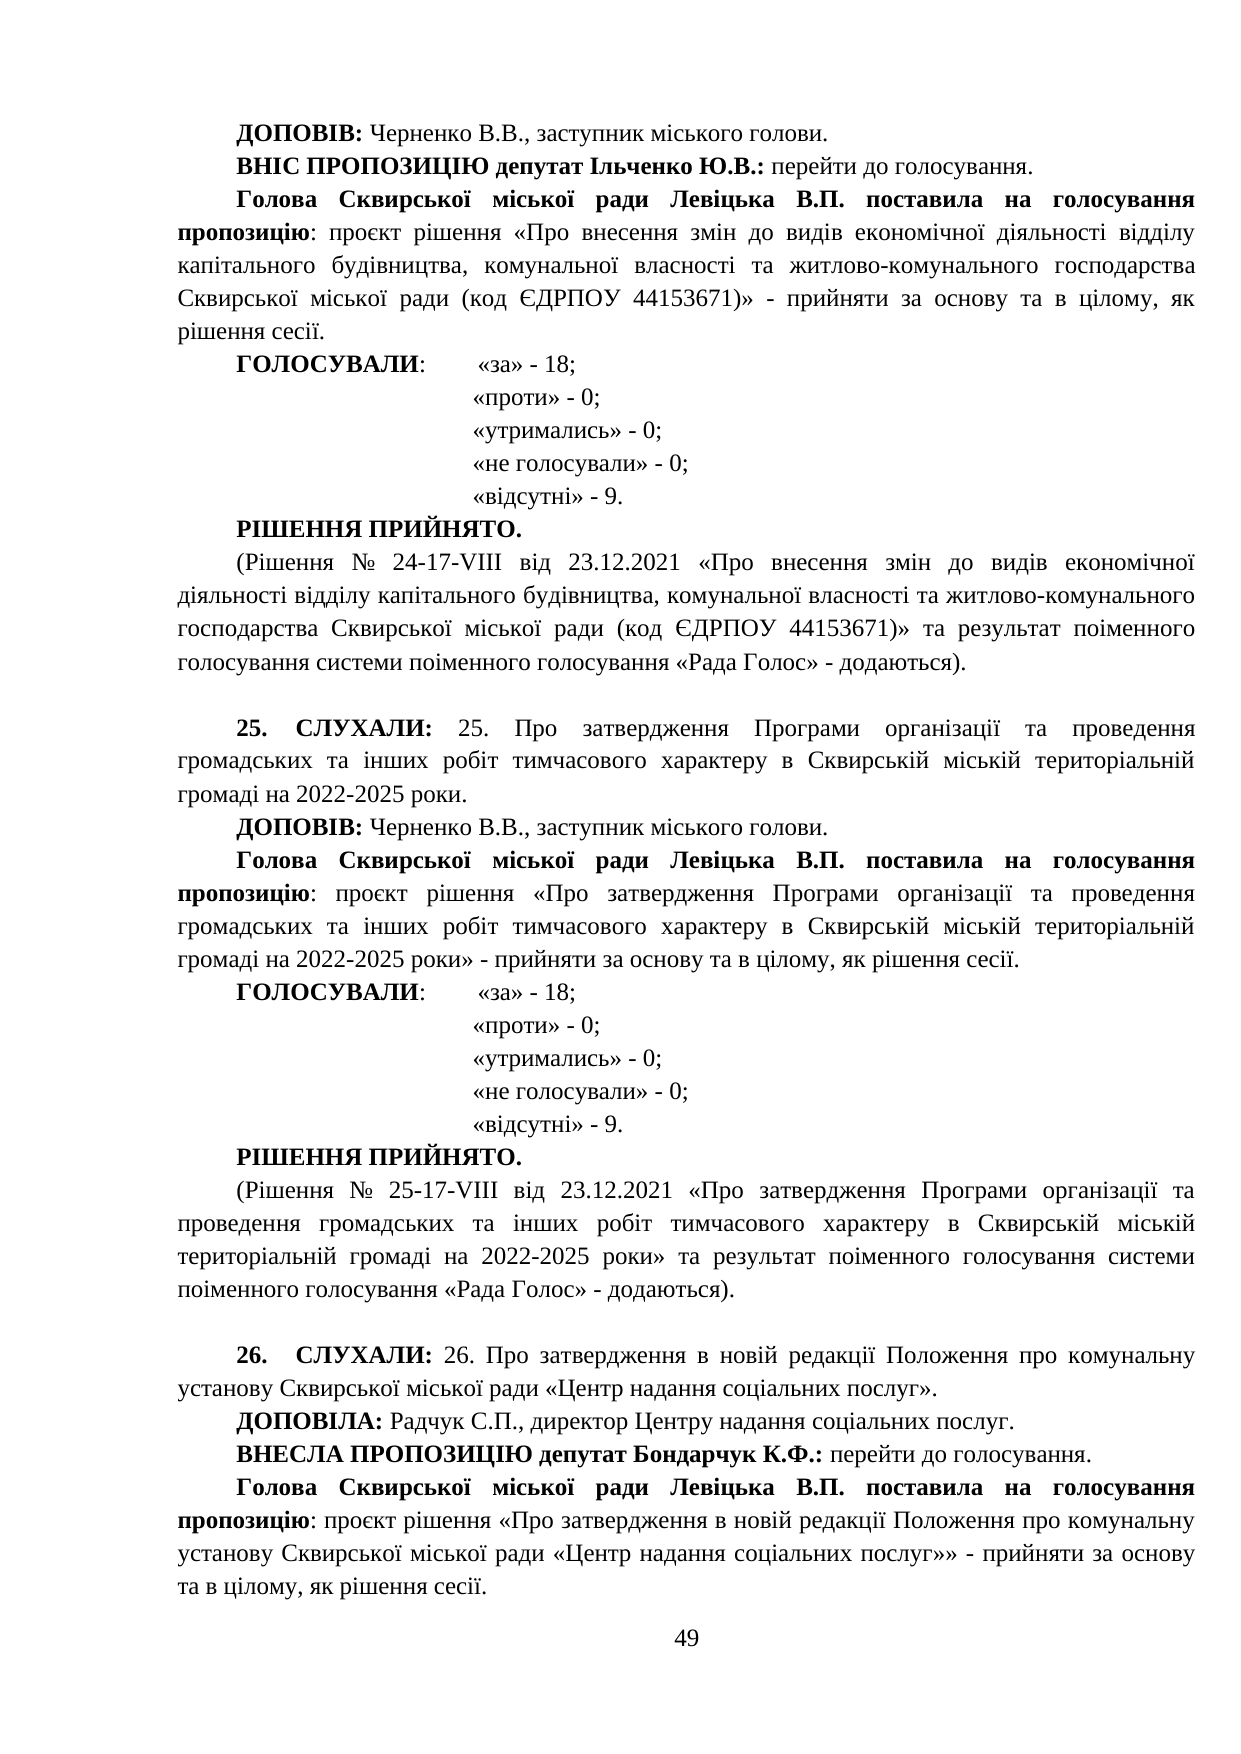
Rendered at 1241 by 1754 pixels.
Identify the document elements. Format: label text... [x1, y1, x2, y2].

text ВНІС ПРОПОЗИЦІЮ депутат Ільченко Ю.В.: перейти до голосування. [177, 151, 1196, 180]
text «відсутні» - 9. [428, 481, 1196, 510]
text Голова Сквирської міської ради Левіцька В.П. поставила на голосування пропозицію: проєкт рішення «Про затвердження в новій редакції Положення про комунальну установу Сквирської міської ради «Центр надання соціальних послуг»» - прийняти за основу та в цілому, як рішення сесії. [177, 1472, 1196, 1600]
text «не голосували» - 0; [428, 448, 1196, 477]
text РІШЕННЯ ПРИЙНЯТО. [177, 514, 1196, 543]
text «відсутні» - 9. [428, 1109, 1196, 1138]
text ДОПОВІВ: Черненко В.В., заступник міського голови. [177, 812, 1196, 840]
text «утримались» - 0; [428, 415, 1196, 444]
text ДОПОВІВ: Черненко В.В., заступник міського голови. [177, 118, 1196, 147]
text ДОПОВІЛА: Радчук С.П., директор Центру надання соціальних послуг. [236, 1406, 1196, 1435]
text «не голосували» - 0; [428, 1076, 1196, 1104]
text Голова Сквирської міської ради Левіцька В.П. поставила на голосування пропозицію: проєкт рішення «Про внесення змін до видів економічної діяльності відділу капітального будівництва, комунальної власності та житлово-комунального господарства Сквирської міської ради (код ЄДРПОУ 44153671)» - прийняти за основу та в цілому, як рішення сесії. [177, 184, 1196, 345]
list СЛУХАЛИ: 25. Про затвердження Програми організації та проведення громадських та інших робіт тимчасового характеру в Сквирській міській територіальній громаді на 2022-2025 роки. [177, 713, 1196, 807]
text (Рішення № 24-17-VIII від 23.12.2021 «Про внесення змін до видів економічної діяльності відділу капітального будівництва, комунальної власності та житлово-комунального господарства Сквирської міської ради (код ЄДРПОУ 44153671)» та результат поіменного голосування системи поіменного голосування «Рада Голос» - додаються). [177, 547, 1196, 675]
text (Рішення № 25-17-VIII від 23.12.2021 «Про затвердження Програми організації та проведення громадських та інших робіт тимчасового характеру в Сквирській міській територіальній громаді на 2022-2025 роки» та результат поіменного голосування системи поіменного голосування «Рада Голос» - додаються). [177, 1175, 1196, 1303]
text Голова Сквирської міської ради Левіцька В.П. поставила на голосування пропозицію: проєкт рішення «Про затвердження Програми організації та проведення громадських та інших робіт тимчасового характеру в Сквирській міській територіальній громаді на 2022-2025 роки» - прийняти за основу та в цілому, як рішення сесії. [177, 845, 1196, 972]
text ГОЛОСУВАЛИ: «за» - 18; [177, 977, 1196, 1006]
text РІШЕННЯ ПРИЙНЯТО. [177, 1142, 1196, 1171]
text ГОЛОСУВАЛИ: «за» - 18; [177, 349, 1196, 378]
text «проти» - 0; [428, 382, 1196, 411]
text ВНЕСЛА ПРОПОЗИЦІЮ депутат Бондарчук К.Ф.: перейти до голосування. [177, 1439, 1196, 1468]
text «проти» - 0; [428, 1010, 1196, 1038]
text «утримались» - 0; [428, 1043, 1196, 1072]
list СЛУХАЛИ: 26. Про затвердження в новій редакції Положення про комунальну установу Сквирської міської ради «Центр надання соціальних послуг». [177, 1340, 1196, 1402]
